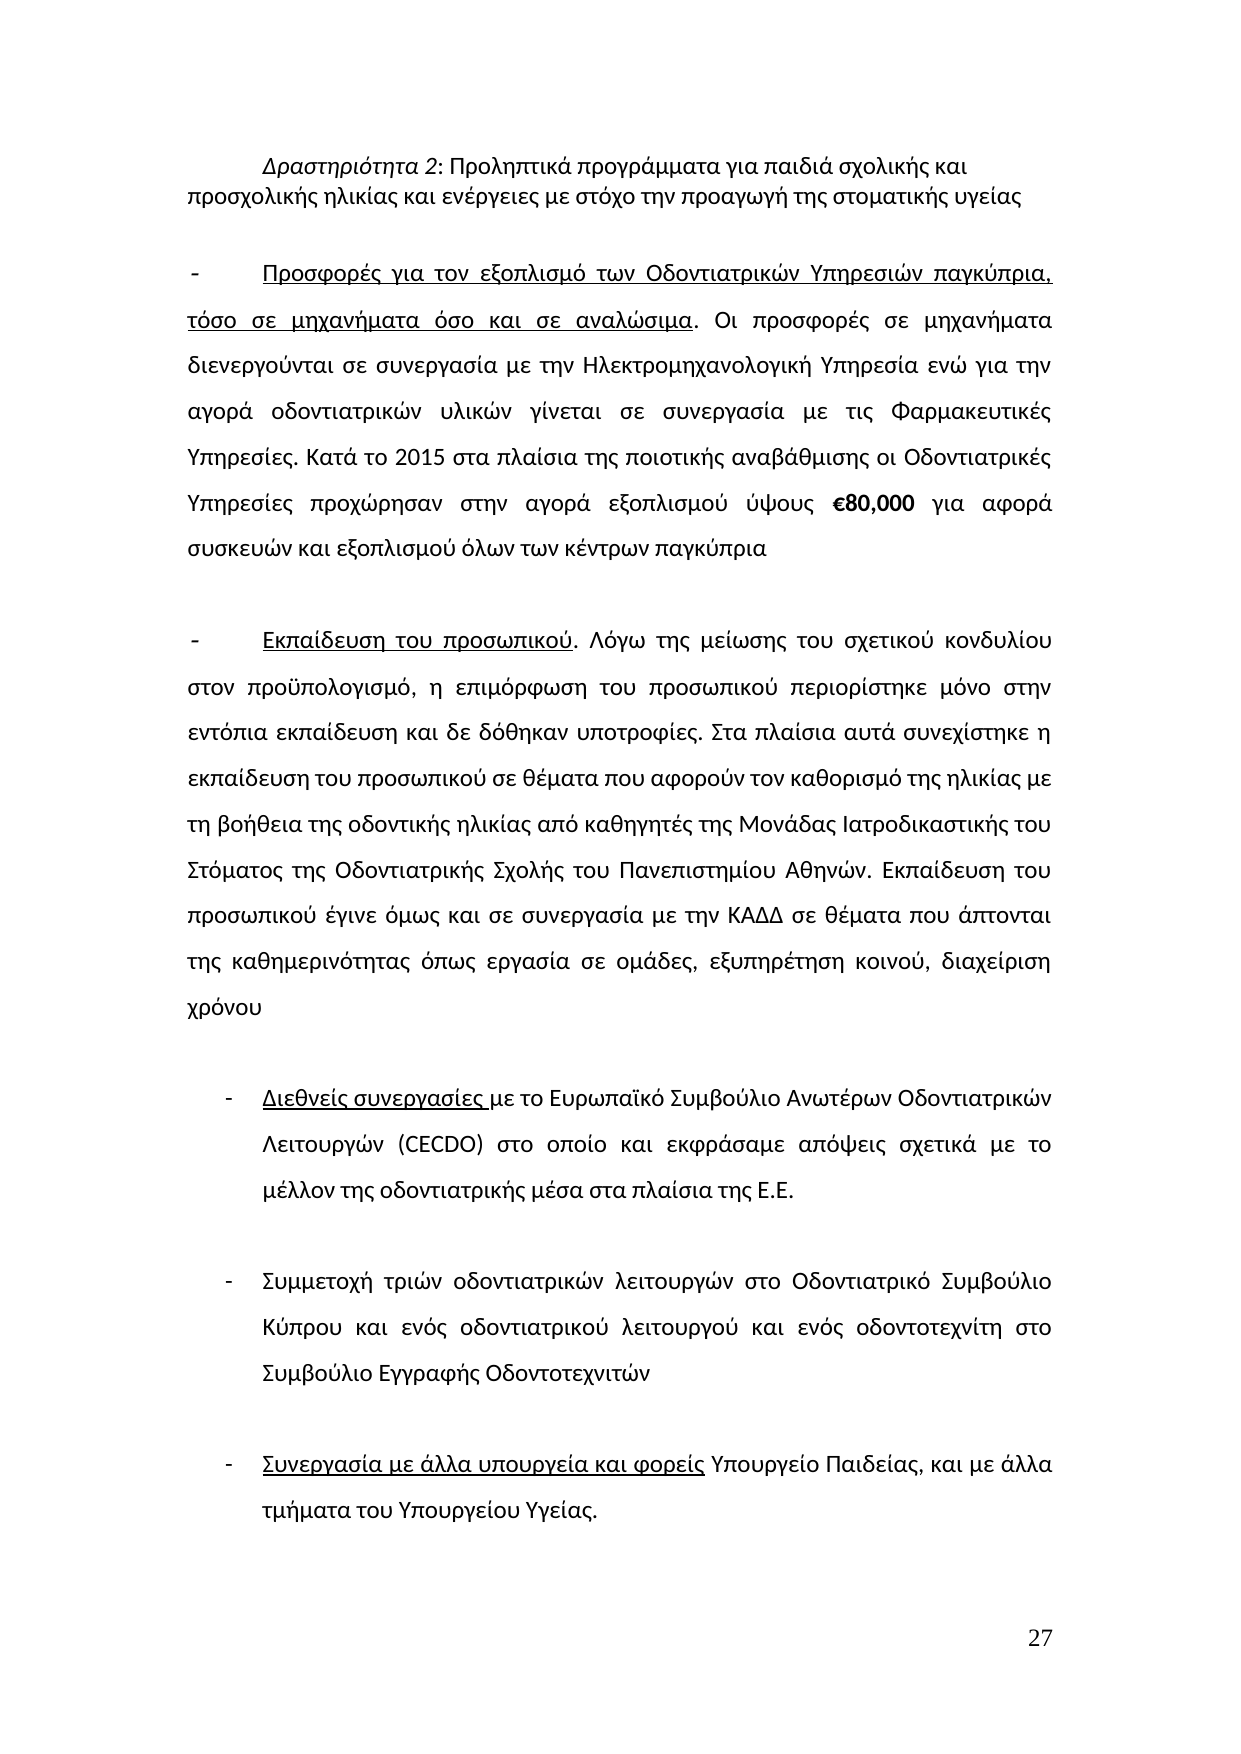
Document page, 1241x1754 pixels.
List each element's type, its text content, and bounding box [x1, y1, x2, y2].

list Συνεργασία με άλλα υπουργεία και φορείς Υπουργείο Παιδείας, και με άλλα τμήματα του Υπουργείου Υγείας. [225, 1448, 1053, 1524]
text Δραστηριότητα 2: Προληπτικά προγράμματα για παιδιά σχολικής και προσχολικής ηλικίας και ενέργειες με στόχο την προαγωγή της στοματικής υγείας [187, 150, 1053, 211]
list Προσφορές για τον εξοπλισμό των Οδοντιατρικών Υπηρεσιών παγκύπρια, τόσο σε μηχανήματα όσο και σε αναλώσιμα. Οι προσφορές σε μηχανήματα διενεργούνται σε συνεργασία με την Ηλεκτρομηχανολογική Υπηρεσία ενώ για την αγορά οδοντιατρικών υλικών γίνεται σε συνεργασία με τις Φαρμακευτικές Υπηρεσίες. Κατά το 2015 στα πλαίσια της ποιοτικής αναβάθμισης οι Οδοντιατρικές Υπηρεσίες προχώρησαν στην αγορά εξοπλισμού ύψους €80,000 για αφορά συσκευών και εξοπλισμού όλων των κέντρων παγκύπρια [187, 257, 1053, 563]
list Εκπαίδευση του προσωπικού. Λόγω της μείωσης του σχετικού κονδυλίου στον προϋπολογισμό, η επιμόρφωση του προσωπικού περιορίστηκε μόνο στην εντόπια εκπαίδευση και δε δόθηκαν υποτροφίες. Στα πλαίσια αυτά συνεχίστηκε η εκπαίδευση του προσωπικού σε θέματα που αφορούν τον καθορισμό της ηλικίας με τη βοήθεια της οδοντικής ηλικίας από καθηγητές της Μονάδας Ιατροδικαστικής του Στόματος της Οδοντιατρικής Σχολής του Πανεπιστημίου Αθηνών. Εκπαίδευση του προσωπικού έγινε όμως και σε συνεργασία με την ΚΑΔΔ σε θέματα που άπτονται της καθημερινότητας όπως εργασία σε ομάδες, εξυπηρέτηση κοινού, διαχείριση χρόνου [187, 624, 1053, 1021]
list Συμμετοχή τριών οδοντιατρικών λειτουργών στο Οδοντιατρικό Συμβούλιο Κύπρου και ενός οδοντιατρικού λειτουργού και ενός οδοντοτεχνίτη στο Συμβούλιο Εγγραφής Οδοντοτεχνιτών [225, 1265, 1053, 1387]
list Διεθνείς συνεργασίες με το Ευρωπαϊκό Συμβούλιο Ανωτέρων Οδοντιατρικών Λειτουργών (CECDO) στο οποίο και εκφράσαμε απόψεις σχετικά με το μέλλον της οδοντιατρικής μέσα στα πλαίσια της Ε.Ε. [225, 1082, 1053, 1204]
